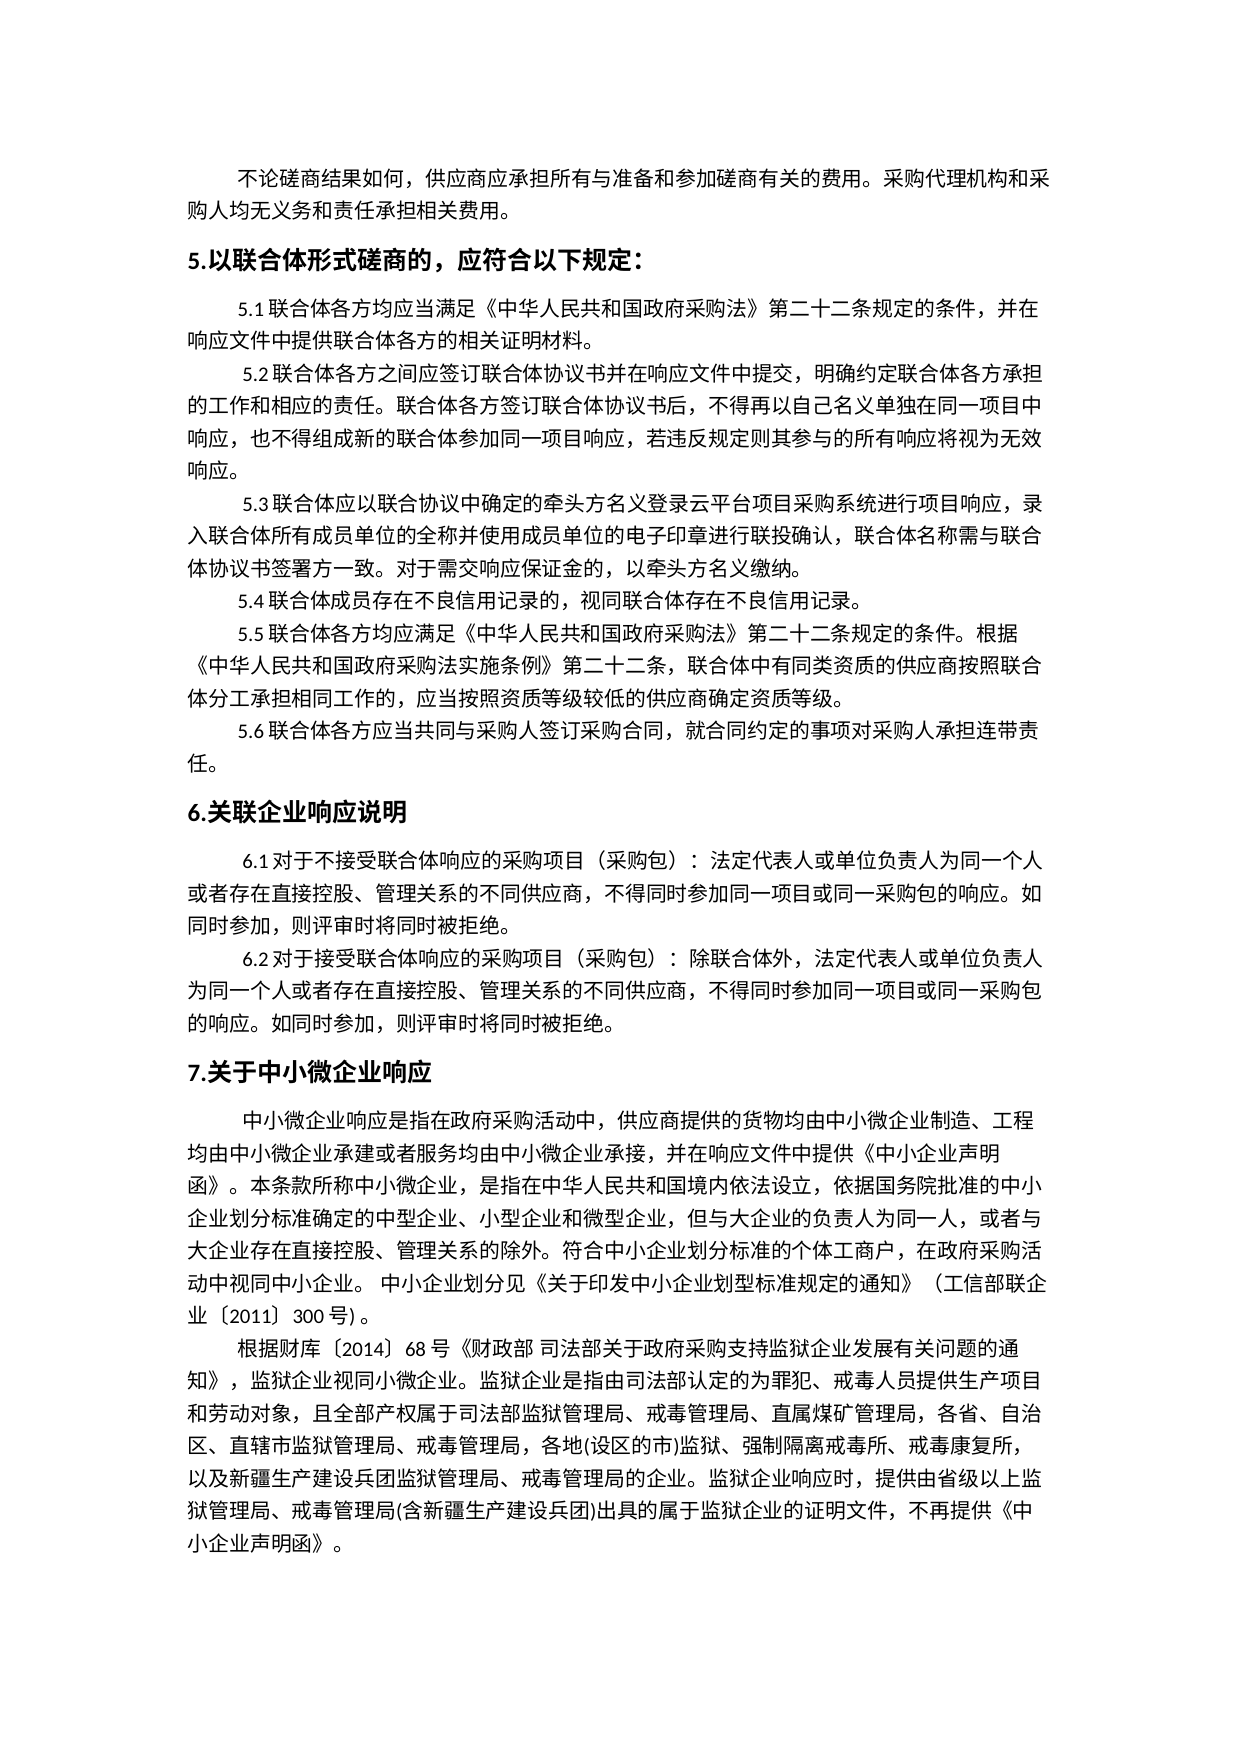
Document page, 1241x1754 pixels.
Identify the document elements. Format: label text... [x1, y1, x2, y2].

text 6.关联企业响应说明 [187, 779, 1053, 844]
text 5.5联合体各方均应满足《中华人民共和国政府采购法》第二十二条规定的条件。根据《中华人民共和国政府采购法实施条例》第二十二条，联合体中有同类资质的供应商按照联合体分工承担相同工作的，应当按照资质等级较低的供应商确定资质等级。 [187, 617, 1053, 714]
text 6.1对于不接受联合体响应的采购项目（采购包）：法定代表人或单位负责人为同一个人或者存在直接控股、管理关系的不同供应商，不得同时参加同一项目或同一采购包的响应。如同时参加，则评审时将同时被拒绝。 [187, 844, 1053, 942]
text 中小微企业响应是指在政府采购活动中，供应商提供的货物均由中小微企业制造、工程均由中小微企业承建或者服务均由中小微企业承接，并在响应文件中提供《中小企业声明函》。本条款所称中小微企业，是指在中华人民共和国境内依法设立，依据国务院批准的中小企业划分标准确定的中型企业、小型企业和微型企业，但与大企业的负责人为同一人，或者与大企业存在直接控股、管理关系的除外。符合中小企业划分标准的个体工商户，在政府采购活动中视同中小企业。 中小企业划分见《关于印发中小企业划型标准规定的通知》（工信部联企业〔2011〕300号) 。 [187, 1104, 1053, 1332]
text 不论磋商结果如何，供应商应承担所有与准备和参加磋商有关的费用。采购代理机构和采购人均无义务和责任承担相关费用。 [187, 162, 1053, 227]
text 根据财库〔2014〕68号《财政部 司法部关于政府采购支持监狱企业发展有关问题的通知》，监狱企业视同小微企业。监狱企业是指由司法部认定的为罪犯、戒毒人员提供生产项目和劳动对象，且全部产权属于司法部监狱管理局、戒毒管理局、直属煤矿管理局，各省、自治区、直辖市监狱管理局、戒毒管理局，各地(设区的市)监狱、强制隔离戒毒所、戒毒康复所，以及新疆生产建设兵团监狱管理局、戒毒管理局的企业。监狱企业响应时，提供由省级以上监狱管理局、戒毒管理局(含新疆生产建设兵团)出具的属于监狱企业的证明文件，不再提供《中小企业声明函》。 [187, 1332, 1053, 1559]
text 6.2对于接受联合体响应的采购项目（采购包）：除联合体外，法定代表人或单位负责人为同一个人或者存在直接控股、管理关系的不同供应商，不得同时参加同一项目或同一采购包的响应。如同时参加，则评审时将同时被拒绝。 [187, 942, 1053, 1039]
text 7.关于中小微企业响应 [187, 1039, 1053, 1104]
text 5.2联合体各方之间应签订联合体协议书并在响应文件中提交，明确约定联合体各方承担的工作和相应的责任。联合体各方签订联合体协议书后，不得再以自己名义单独在同一项目中响应，也不得组成新的联合体参加同一项目响应，若违反规定则其参与的所有响应将视为无效响应。 [187, 357, 1053, 487]
text 5.1联合体各方均应当满足《中华人民共和国政府采购法》第二十二条规定的条件，并在响应文件中提供联合体各方的相关证明材料。 [187, 292, 1053, 357]
text 5.3联合体应以联合协议中确定的牵头方名义登录云平台项目采购系统进行项目响应，录入联合体所有成员单位的全称并使用成员单位的电子印章进行联投确认，联合体名称需与联合体协议书签署方一致。对于需交响应保证金的，以牵头方名义缴纳。 [187, 487, 1053, 584]
text 5.以联合体形式磋商的，应符合以下规定： [187, 227, 1053, 292]
text 5.4联合体成员存在不良信用记录的，视同联合体存在不良信用记录。 [187, 584, 1053, 617]
text 5.6联合体各方应当共同与采购人签订采购合同，就合同约定的事项对采购人承担连带责任。 [187, 714, 1053, 779]
